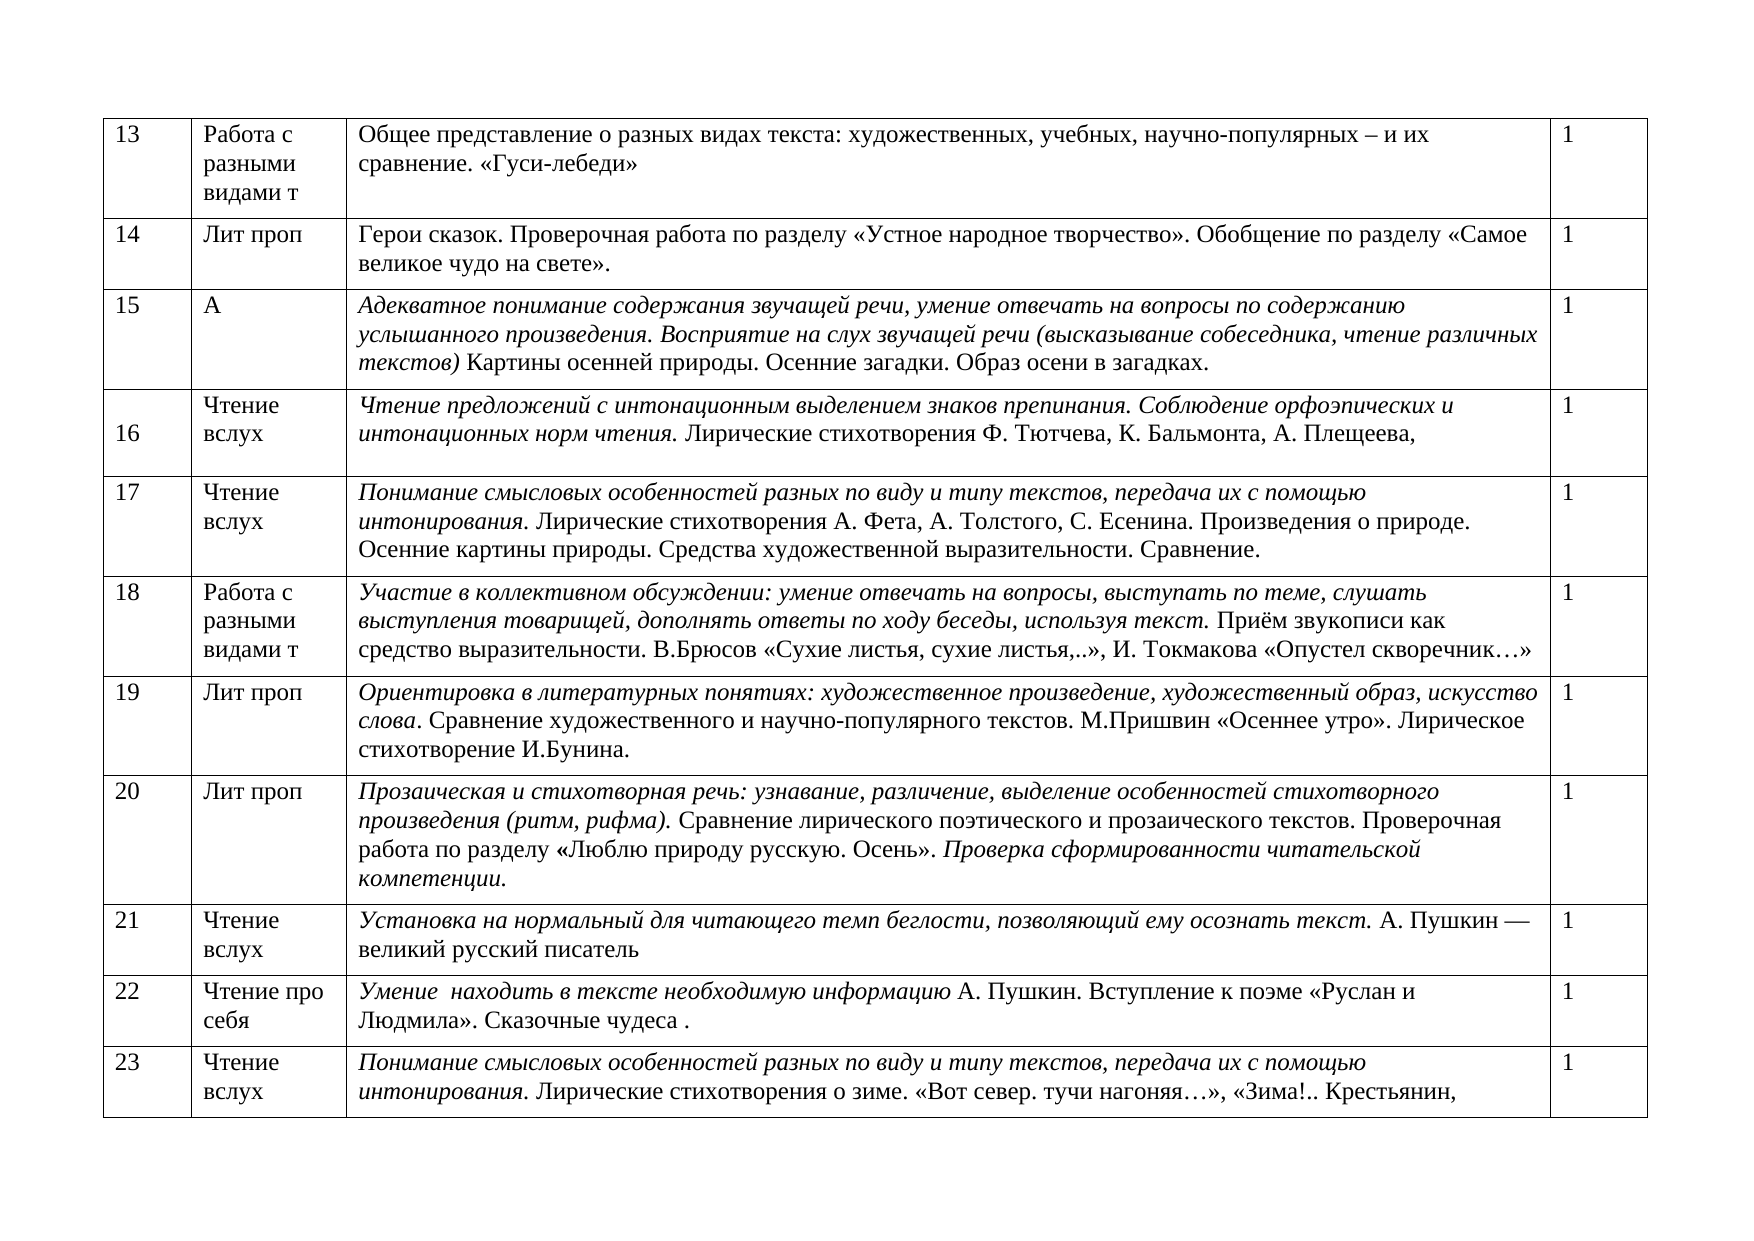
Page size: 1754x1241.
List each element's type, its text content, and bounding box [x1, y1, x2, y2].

table_cell Чтение про себя [192, 976, 346, 1046]
table_cell Умение находить в тексте необходимую информацию А. Пушкин. Вступление к поэме «Руслан и Людмила». Сказочные чудеса . [347, 976, 1550, 1046]
table_cell 13 [104, 119, 191, 218]
table_cell Понимание смысловых особенностей разных по виду и типу текстов, передача их с помощью интонирования. Лирические стихотворения А. Фета, А. Толстого, С. Есенина. Произведения о природе. Осенние картины природы. Средства художественной выразительности. Сравнение. [347, 477, 1550, 576]
table_cell 1 [1551, 976, 1647, 1046]
table_cell 22 [104, 976, 191, 1046]
table_cell Участие в коллективном обсуждении: умение отвечать на вопросы, выступать по теме, слушать выступления товарищей, дополнять ответы по ходу беседы, используя текст. Приём звукописи как средство выразительности. В.Брюсов «Сухие листья, сухие листья,..», И. Токмакова «Опустел скворечник…» [347, 577, 1550, 676]
table_cell А [192, 290, 346, 389]
table_cell Чтение предложений с интонационным выделением знаков препинания. Соблюдение орфоэпических и интонационных норм чтения. Лирические стихотворения Ф. Тютчева, К. Бальмонта, А. Плещеева, [347, 390, 1550, 476]
table_cell Лит проп [192, 776, 346, 904]
table_cell 16 [104, 390, 191, 476]
table_cell Чтение вслух [192, 477, 346, 576]
table_cell Адекватное понимание содержания звучащей речи, умение отвечать на вопросы по содержанию услышанного произведения. Восприятие на слух звучащей речи (высказывание собеседника, чтение различных текстов) Картины осенней природы. Осенние загадки. Образ осени в загадках. [347, 290, 1550, 389]
table_cell 1 [1551, 677, 1647, 775]
table_cell 1 [1551, 477, 1647, 576]
table_cell Прозаическая и стихотворная речь: узнавание, различение, выделение особенностей стихотворного произведения (ритм, рифма). Сравнение лирического поэтического и прозаического текстов. Проверочная работа по разделу «Люблю природу русскую. Осень». Проверка сформированности читательской компетенции. [347, 776, 1550, 904]
table_cell 15 [104, 290, 191, 389]
table_cell 1 [1551, 776, 1647, 904]
table_cell Чтение вслух [192, 390, 346, 476]
table_cell 1 [1551, 219, 1647, 289]
table_cell 1 [1551, 905, 1647, 975]
table_cell 1 [1551, 119, 1647, 218]
table_cell 1 [1551, 1047, 1647, 1117]
table_cell 18 [104, 577, 191, 676]
table_cell 14 [104, 219, 191, 289]
table_cell Общее представление о разных видах текста: художественных, учебных, научно-популярных – и их сравнение. «Гуси-лебеди» [347, 119, 1550, 218]
table_cell 17 [104, 477, 191, 576]
table_cell 19 [104, 677, 191, 775]
table_cell Работа с разными видами т [192, 119, 346, 218]
table_cell Лит проп [192, 219, 346, 289]
table_cell 1 [1551, 290, 1647, 389]
table_cell 1 [1551, 390, 1647, 476]
table_cell Работа с разными видами т [192, 577, 346, 676]
table_cell Чтение вслух [192, 1047, 346, 1117]
table_cell Чтение вслух [192, 905, 346, 975]
table_cell 20 [104, 776, 191, 904]
table_cell Ориентировка в литературных понятиях: художественное произведение, художественный образ, искусство слова. Сравнение художественного и научно-популярного текстов. М.Пришвин «Осеннее утро». Лирическое стихотворение И.Бунина. [347, 677, 1550, 775]
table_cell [347, 1047, 1550, 1117]
table_cell 23 [104, 1047, 191, 1117]
table_cell Установка на нормальный для читающего темп беглости, позволяющий ему осознать текст. А. Пушкин — великий русский писатель [347, 905, 1550, 975]
table_cell 1 [1551, 577, 1647, 676]
table_cell Лит проп [192, 677, 346, 775]
table_cell Герои сказок. Проверочная работа по разделу «Устное народное творчество». Обобщение по разделу «Самое великое чудо на свете». [347, 219, 1550, 289]
table_cell 21 [104, 905, 191, 975]
